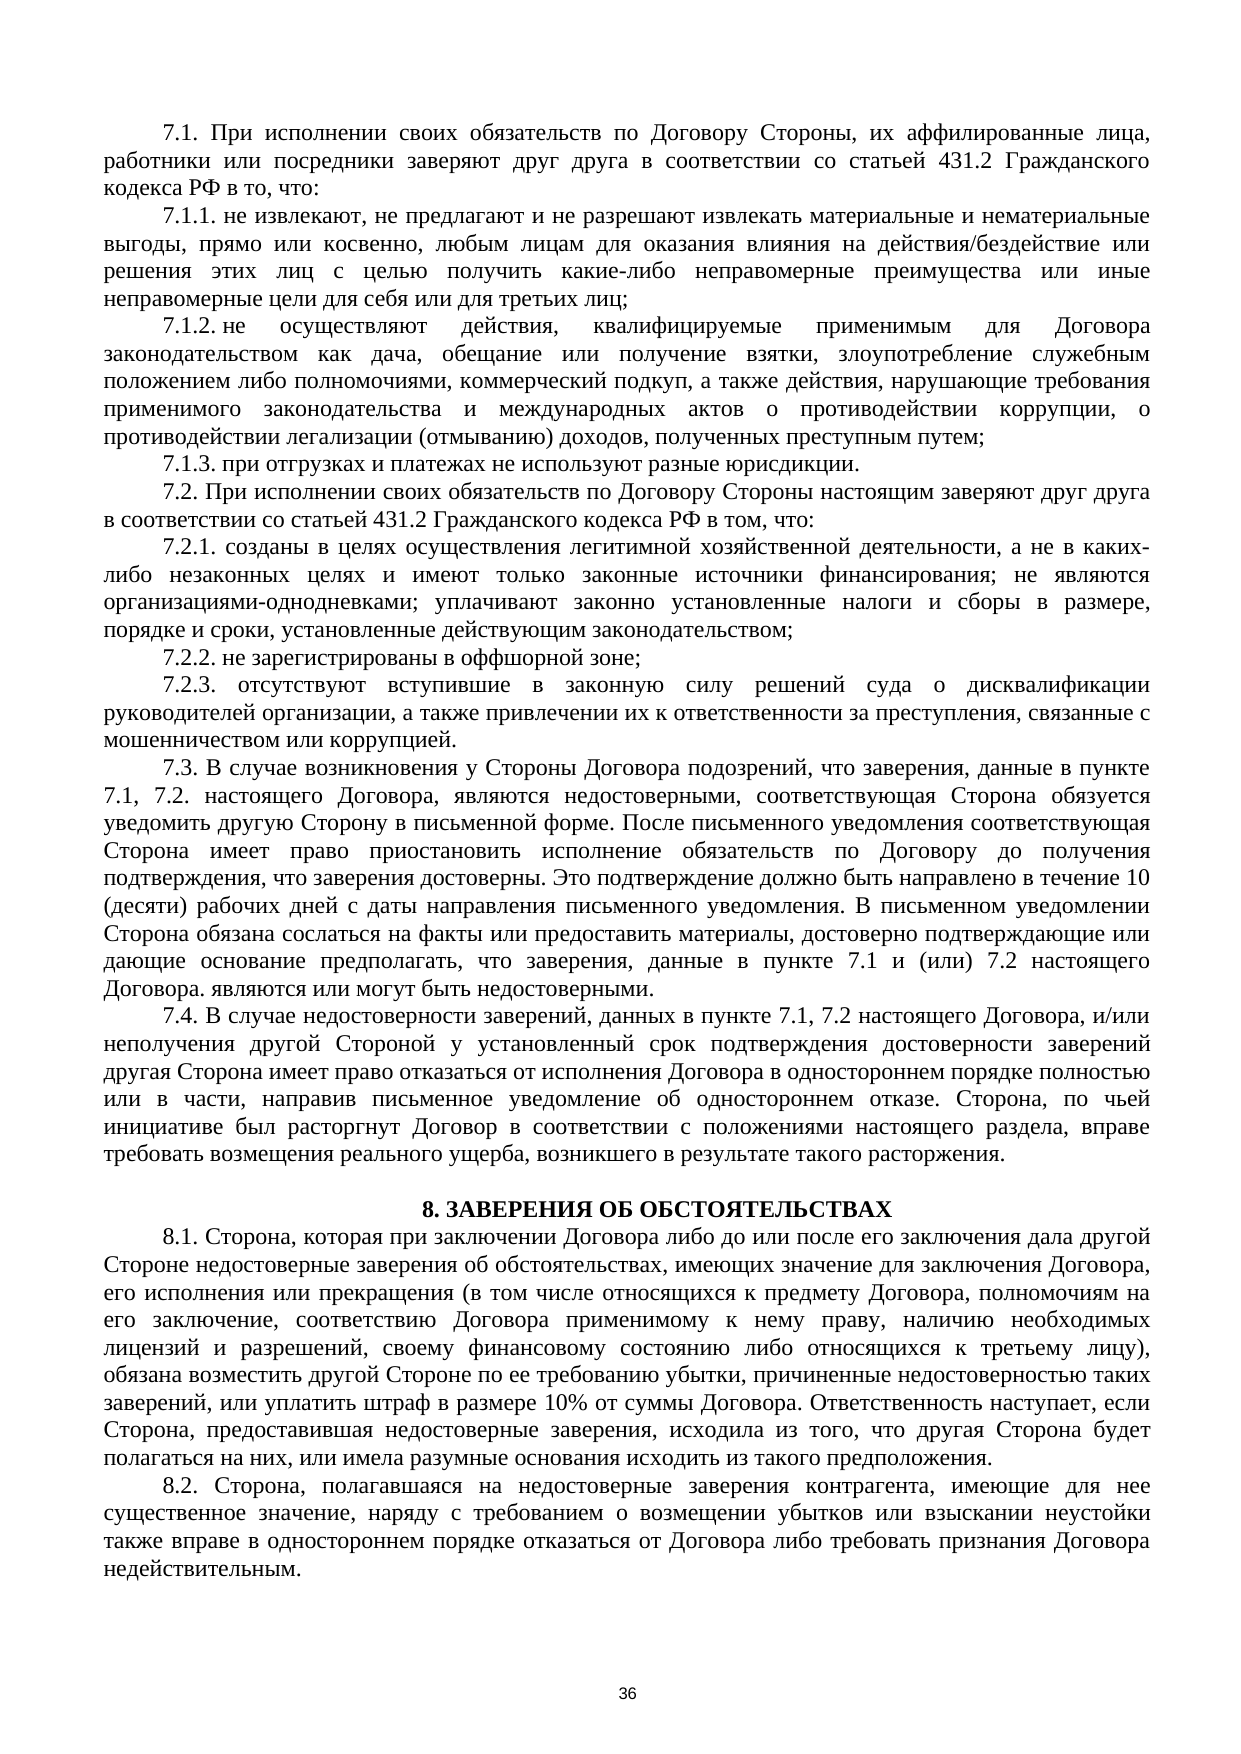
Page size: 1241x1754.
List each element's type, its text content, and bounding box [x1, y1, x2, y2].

text 7.1.1. не извлекают, не предлагают и не разрешают извлекать материальные и нематериальные выгоды, прямо или косвенно, любым лицам для оказания влияния на действия/бездействие или решения этих лиц с целью получить какие-либо неправомерные преимущества или иные неправомерные цели для себя или для третьих лиц; [103, 201, 1152, 311]
text 8. ЗАВЕРЕНИЯ ОБ ОБСТОЯТЕЛЬСТВАХ [103, 1195, 1152, 1222]
text 7.1. При исполнении своих обязательств по Договору Стороны, их аффилированные лица, работники или посредники заверяют друг друга в соответствии со статьей 431.2 Гражданского кодекса РФ в то, что: [103, 118, 1152, 201]
text 8.2. Сторона, полагавшаяся на недостоверные заверения контрагента, имеющие для нее существенное значение, наряду с требованием о возмещении убытков или взыскании неустойки также вправе в одностороннем порядке отказаться от Договора либо требовать признания Договора недействительным. [103, 1471, 1152, 1581]
text 8.1. Сторона, которая при заключении Договора либо до или после его заключения дала другой Стороне недостоверные заверения об обстоятельствах, имеющих значение для заключения Договора, его исполнения или прекращения (в том числе относящихся к предмету Договора, полномочиям на его заключение, соответствию Договора применимому к нему праву, наличию необходимых лицензий и разрешений, своему финансовому состоянию либо относящихся к третьему лицу), обязана возместить другой Стороне по ее требованию убытки, причиненные недостоверностью таких заверений, или уплатить штраф в размере 10% от суммы Договора. Ответственность наступает, если Сторона, предоставившая недостоверные заверения, исходила из того, что другая Сторона будет полагаться на них, или имела разумные основания исходить из такого предположения. [103, 1222, 1152, 1471]
text 7.2.3. отсутствуют вступившие в законную силу решений суда о дисквалификации руководителей организации, а также привлечении их к ответственности за преступления, связанные с мошенничеством или коррупцией. [103, 670, 1152, 753]
text 7.2. При исполнении своих обязательств по Договору Стороны настоящим заверяют друг друга в соответствии со статьей 431.2 Гражданского кодекса РФ в том, что: [103, 477, 1152, 532]
text 7.2.2. не зарегистрированы в оффшорной зоне; [103, 643, 1152, 670]
text 7.2.1. созданы в целях осуществления легитимной хозяйственной деятельности, а не в каких-либо незаконных целях и имеют только законные источники финансирования; не являются организациями-однодневками; уплачивают законно установленные налоги и сборы в размере, порядке и сроки, установленные действующим законодательством; [103, 532, 1152, 643]
text 7.1.3. при отгрузках и платежах не используют разные юрисдикции. [103, 449, 1152, 477]
text 7.1.2. не осуществляют действия, квалифицируемые применимым для Договора законодательством как дача, обещание или получение взятки, злоупотребление служебным положением либо полномочиями, коммерческий подкуп, а также действия, нарушающие требования применимого законодательства и международных актов о противодействии коррупции, о противодействии легализации (отмыванию) доходов, полученных преступным путем; [103, 311, 1152, 449]
text 7.4. В случае недостоверности заверений, данных в пункте 7.1, 7.2 настоящего Договора, и/или неполучения другой Стороной у установленный срок подтверждения достоверности заверений другая Сторона имеет право отказаться от исполнения Договора в одностороннем порядке полностью или в части, направив письменное уведомление об одностороннем отказе. Сторона, по чьей инициативе был расторгнут Договор в соответствии с положениями настоящего раздела, вправе требовать возмещения реального ущерба, возникшего в результате такого расторжения. [103, 1001, 1152, 1167]
text 7.3. В случае возникновения у Стороны Договора подозрений, что заверения, данные в пункте 7.1, 7.2. настоящего Договора, являются недостоверными, соответствующая Сторона обязуется уведомить другую Сторону в письменной форме. После письменного уведомления соответствующая Сторона имеет право приостановить исполнение обязательств по Договору до получения подтверждения, что заверения достоверны. Это подтверждение должно быть направлено в течение 10 (десяти) рабочих дней с даты направления письменного уведомления. В письменном уведомлении Сторона обязана сослаться на факты или предоставить материалы, достоверно подтверждающие или дающие основание предполагать, что заверения, данные в пункте 7.1 и (или) 7.2 настоящего Договора. являются или могут быть недостоверными. [103, 753, 1152, 1001]
